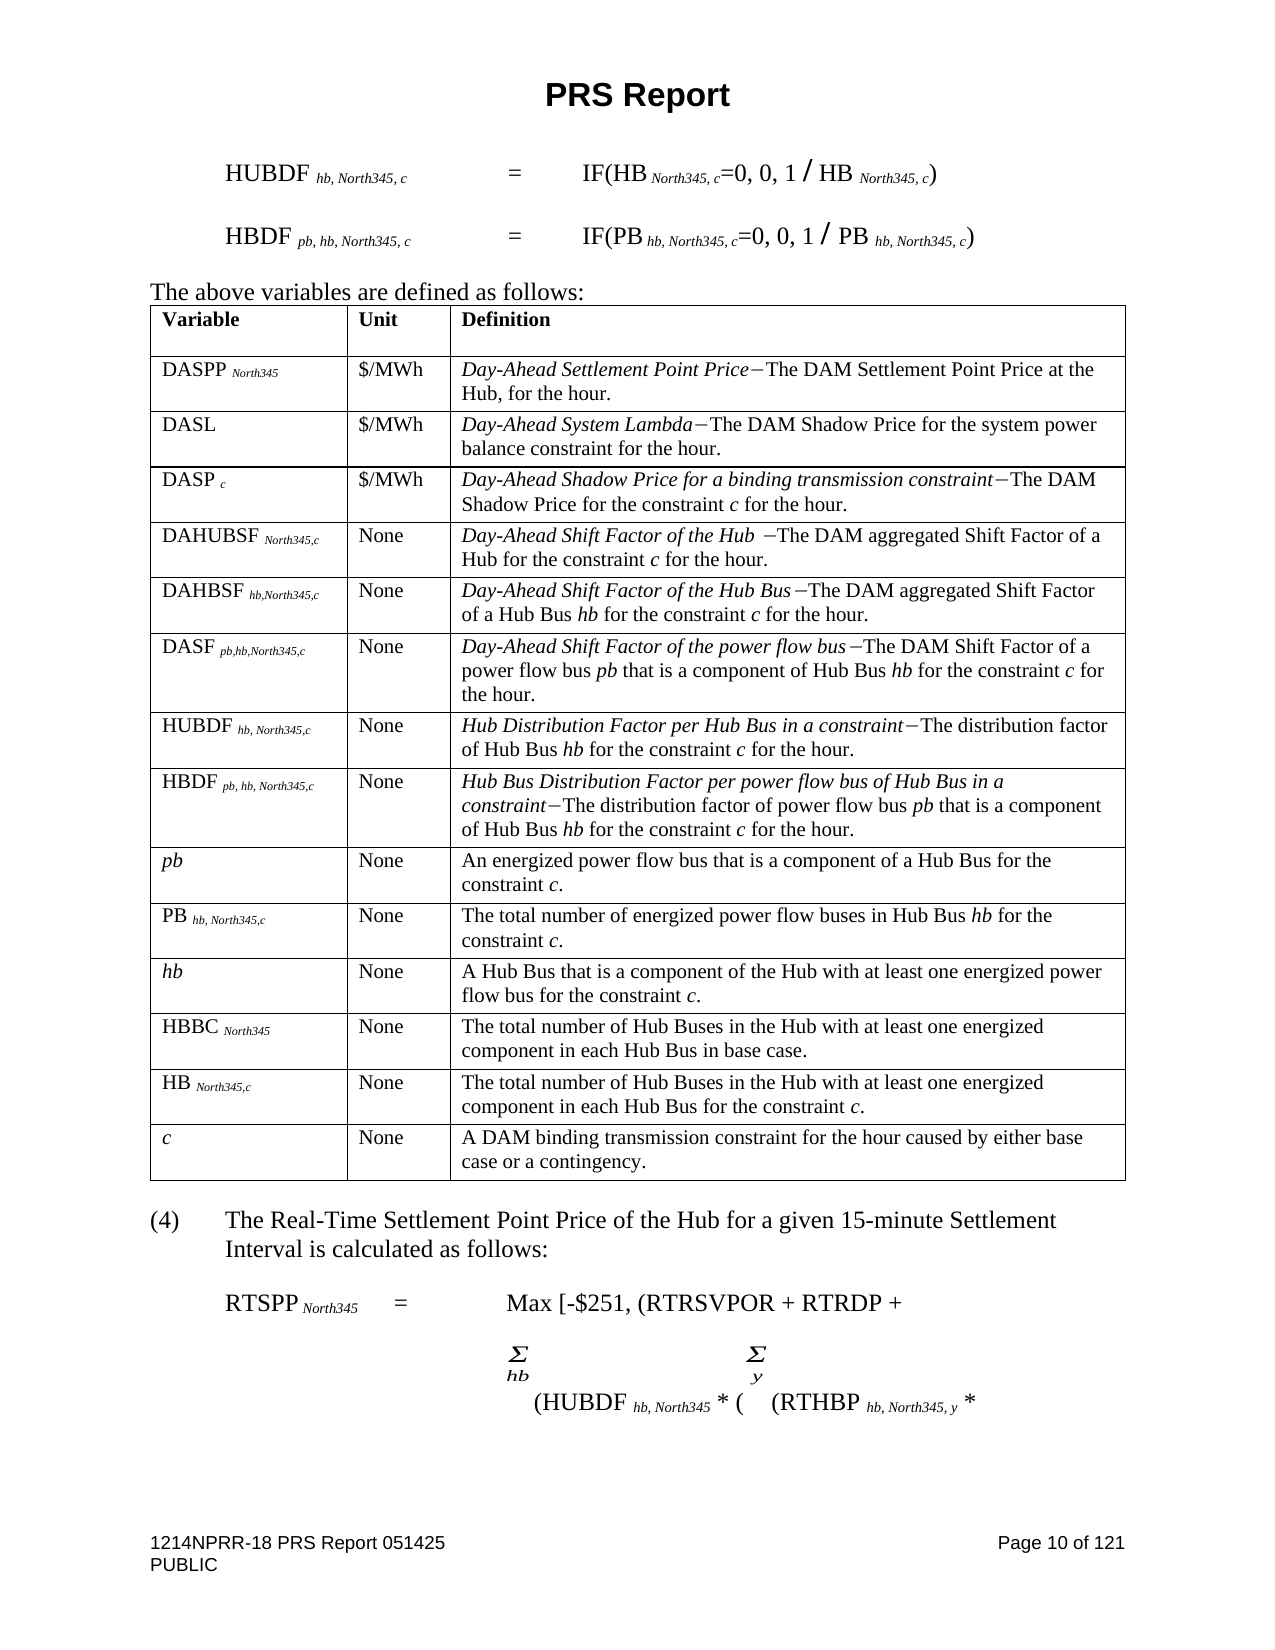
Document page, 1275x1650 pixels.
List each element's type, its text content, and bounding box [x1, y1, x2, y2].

table_cell An energized power flow bus that is a component of a Hub Bus for the constraint c. [451, 848, 1125, 902]
table_cell PB hb, North345,c [151, 904, 347, 958]
text RTSPP North345 = Max [-$251, (RTRSVPOR + RTRDP + [225, 1288, 1125, 1317]
table_cell None [348, 769, 450, 847]
table_cell Hub Distribution Factor per Hub Bus in a constraintThe distribution factor of Hub Bus hb for the constraint c for the hour. [451, 713, 1125, 767]
table_cell Day-Ahead System LambdaThe DAM Shadow Price for the system power balance constraint for the hour. [451, 412, 1125, 466]
table_cell None [348, 578, 450, 633]
table_cell None [348, 1070, 450, 1124]
table_cell None [348, 959, 450, 1013]
table_cell DAHBSF hb,North345,c [151, 578, 347, 633]
table_cell The total number of energized power flow buses in Hub Bus hb for the constraint c. [451, 904, 1125, 958]
text The above variables are defined as follows: [150, 277, 1125, 305]
table_cell Day-Ahead Shift Factor of the Hub BusThe DAM aggregated Shift Factor of a Hub Bus hb for the constraint c for the hour. [451, 578, 1125, 633]
text HBDF pb, hb, North345, c = IF(PB hb, North345, c=0, 0, 1 / PB hb, North345, c) [225, 213, 1125, 252]
table_header Definition [451, 306, 1125, 356]
table_cell DASPP North345 [151, 357, 347, 411]
table_cell DASF pb,hb,North345,c [151, 634, 347, 712]
table_cell c [151, 1125, 347, 1179]
text (HUBDF hb, North345 * ((RTHBP hb, North345, y * [225, 1342, 1125, 1416]
table_cell $/MWh [348, 412, 450, 466]
text (4) The Real-Time Settlement Point Price of the Hub for a given 15-minute Settlement Interval is calculated as follows: [150, 1206, 1125, 1263]
table_cell Day-Ahead Shift Factor of the Hub The DAM aggregated Shift Factor of a Hub for the constraint c for the hour. [451, 523, 1125, 577]
table_header Variable [151, 306, 347, 356]
table_cell HUBDF hb, North345,c [151, 713, 347, 767]
table_cell Day-Ahead Shift Factor of the power flow busThe DAM Shift Factor of a power flow bus pb that is a component of Hub Bus hb for the constraint c for the hour. [451, 634, 1125, 712]
text HUBDF hb, North345, c = IF(HB North345, c=0, 0, 1 / HB North345, c) [225, 150, 1125, 188]
table_cell None [348, 1125, 450, 1179]
table_cell None [348, 634, 450, 712]
table_cell pb [151, 848, 347, 902]
table_cell Day-Ahead Settlement Point PriceThe DAM Settlement Point Price at the Hub, for the hour. [451, 357, 1125, 411]
table_cell HBBC North345 [151, 1014, 347, 1069]
table_cell None [348, 713, 450, 767]
table_cell None [348, 904, 450, 958]
table_cell The total number of Hub Buses in the Hub with at least one energized component in each Hub Bus in base case. [451, 1014, 1125, 1069]
table_cell None [348, 848, 450, 902]
table_cell A Hub Bus that is a component of the Hub with at least one energized power flow bus for the constraint c. [451, 959, 1125, 1013]
table_cell None [348, 523, 450, 577]
table_cell hb [151, 959, 347, 1013]
table_cell Day-Ahead Shadow Price for a binding transmission constraintThe DAM Shadow Price for the constraint c for the hour. [451, 468, 1125, 522]
table_cell None [348, 1014, 450, 1069]
table_cell $/MWh [348, 357, 450, 411]
table_cell DASL [151, 412, 347, 466]
table_header Unit [348, 306, 450, 356]
table_cell $/MWh [348, 468, 450, 522]
table_cell Hub Bus Distribution Factor per power flow bus of Hub Bus in a constraintThe distribution factor of power flow bus pb that is a component of Hub Bus hb for the constraint c for the hour. [451, 769, 1125, 847]
table_cell HB North345,c [151, 1070, 347, 1124]
table_cell DAHUBSF North345,c [151, 523, 347, 577]
table_cell The total number of Hub Buses in the Hub with at least one energized component in each Hub Bus for the constraint c. [451, 1070, 1125, 1124]
table_cell A DAM binding transmission constraint for the hour caused by either base case or a contingency. [451, 1125, 1125, 1179]
table_cell DASP c [151, 468, 347, 522]
table_cell HBDF pb, hb, North345,c [151, 769, 347, 847]
